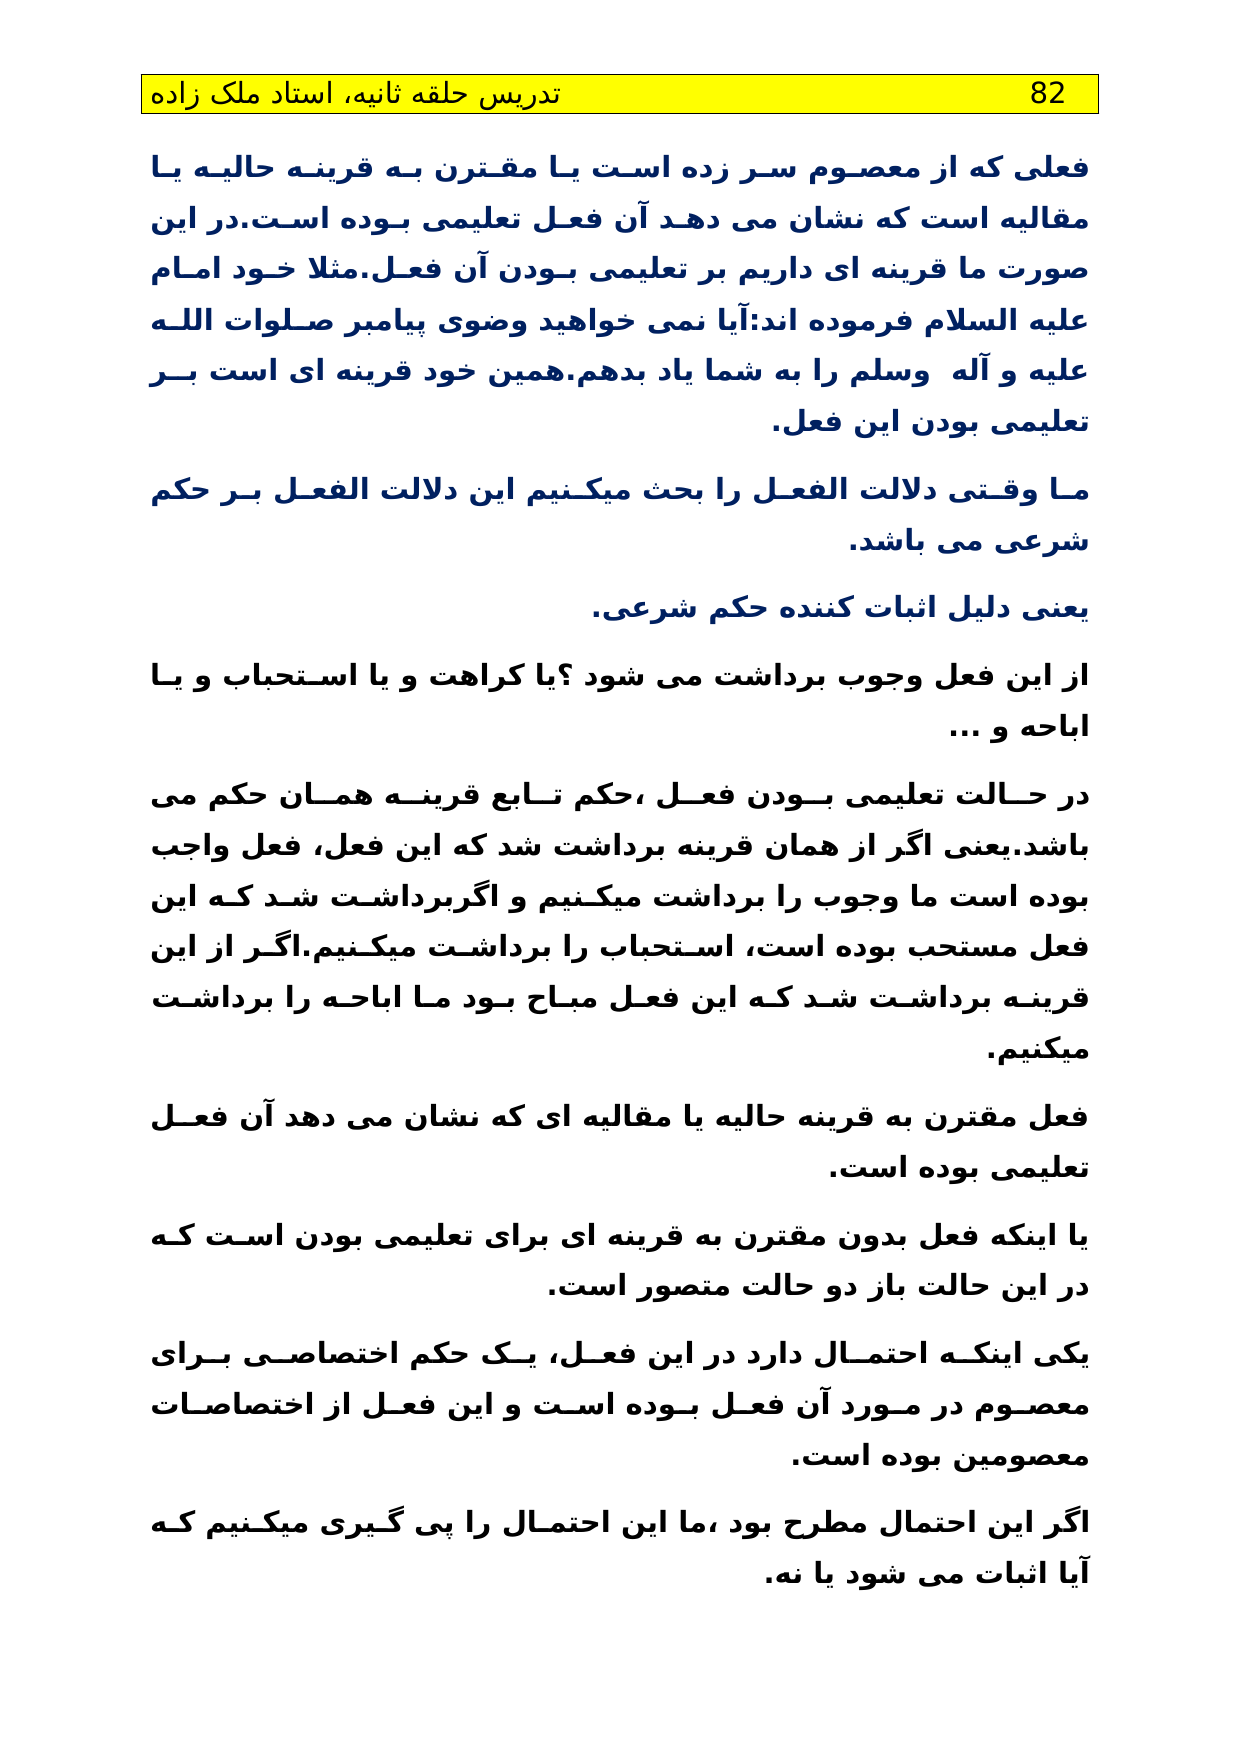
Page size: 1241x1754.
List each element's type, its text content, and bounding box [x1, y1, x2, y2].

text اگر این احتمال مطرح بود ،ما این احتمال را پی گیری میکنیم که آیا اثبات می شود یا نه. [150, 1506, 1090, 1591]
text یکی اینکه احتمال دارد در این فعل، یک حکم اختصاصی برای معصوم در مورد آن فعل بوده است و این فعل از اختصاصات معصومین بوده است. [150, 1336, 1090, 1472]
text ما وقتی دلالت الفعل را بحث میکنیم این دلالت الفعل بر حکم شرعی می باشد. [150, 472, 1090, 557]
text یا اینکه فعل بدون مقترن به قرینه ای برای تعلیمی بودن است که در این حالت باز دو حالت متصور است. [150, 1218, 1090, 1303]
text فعلی که از معصوم سر زده است یا مقترن به قرینه حالیه یا مقالیه است که نشان می دهد آن فعل تعلیمی بوده است.در این صورت ما قرینه ای داریم بر تعلیمی بودن آن فعل.مثلا خود امام علیه السلام فرموده اند:آیا نمی خواهید وضوی پیامبر صلوات الله علیه و آله وسلم را به شما یاد بدهم.همین خود قرینه ای است بر تعلیمی بودن این فعل. [150, 150, 1090, 439]
text از این فعل وجوب برداشت می شود ؟یا کراهت و یا استحباب و یا اباحه و ... [150, 658, 1090, 743]
text فعل مقترن به قرینه حالیه یا مقالیه ای که نشان می دهد آن فعل تعلیمی بوده است. [150, 1099, 1090, 1184]
text در حالت تعلیمی بودن فعل ،حکم تابع قرینه همان حکم می باشد.یعنی اگر از همان قرینه برداشت شد که این فعل، فعل واجب بوده است ما وجوب را برداشت میکنیم و اگربرداشت شد که این فعل مستحب بوده است، استحباب را برداشت میکنیم.اگر از این قرینه برداشت شد که این فعل مباح بود ما اباحه را برداشت میکنیم. [150, 777, 1090, 1066]
text یعنی دلیل اثبات کننده حکم شرعی. [150, 591, 1090, 625]
